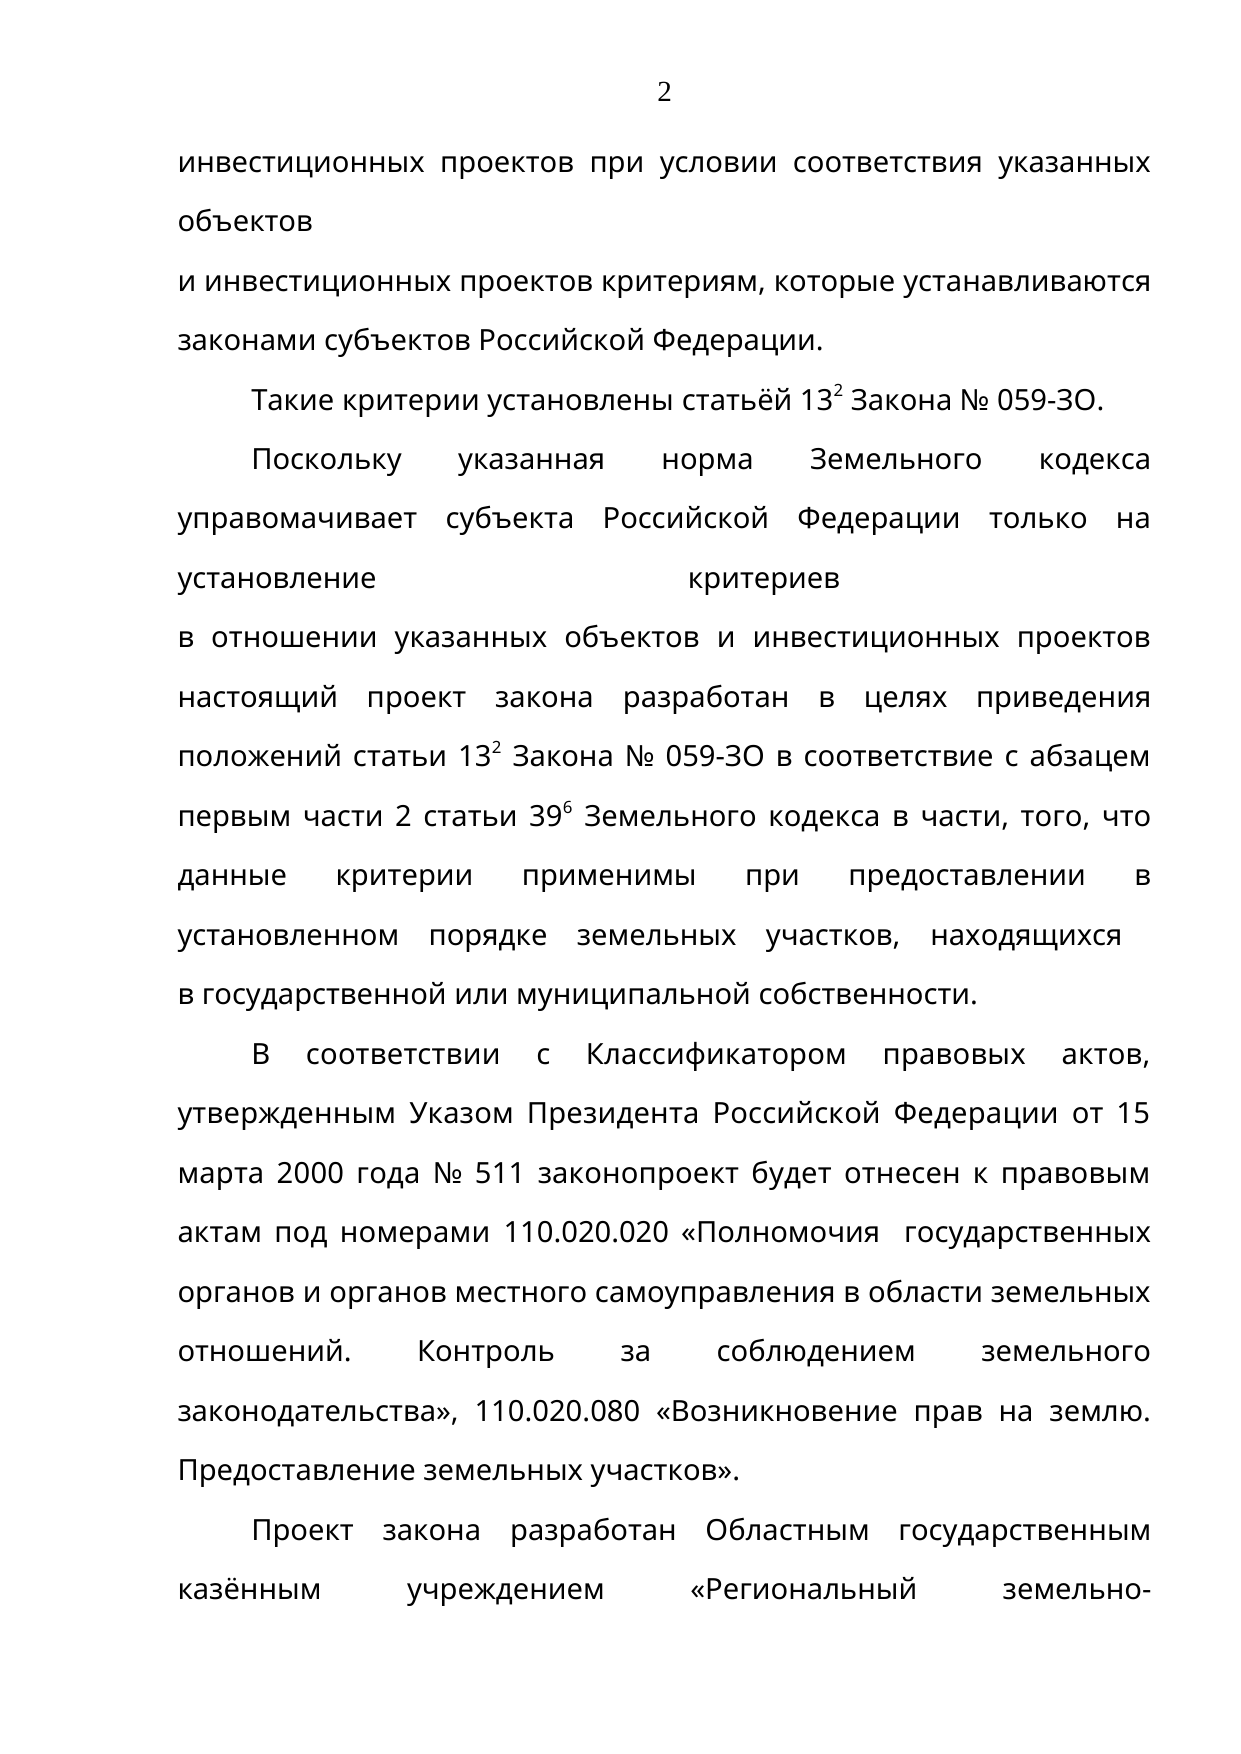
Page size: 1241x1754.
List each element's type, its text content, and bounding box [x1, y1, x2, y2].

text Поскольку указанная норма Земельного кодекса управомачивает субъекта Российской Федерации только на установление критериев в отношении указанных объектов и инвестиционных проектов настоящий проект закона разработан в целях приведения положений статьи 132 Закона № 059-ЗО в соответствие с абзацем первым части 2 статьи 396 Земельного кодекса в части, того, что данные критерии применимы при предоставлении в установленном порядке земельных участков, находящихся в государственной или муниципальной собственности. [177, 438, 1152, 1013]
text В соответствии с Классификатором правовых актов, утвержденным Указом Президента Российской Федерации от 15 марта 2000 года № 511 законопроект будет отнесен к правовым актам под номерами 110.020.020 «Полномочия государственных органов и органов местного самоуправления в области земельных отношений. Контроль за соблюдением земельного законодательства», 110.020.080 «Возникновение прав на землю. Предоставление земельных участков». [177, 1033, 1152, 1489]
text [177, 141, 1152, 359]
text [177, 1509, 1152, 1608]
text Такие критерии установлены статьёй 132 Закона № 059-ЗО. [177, 379, 1152, 418]
